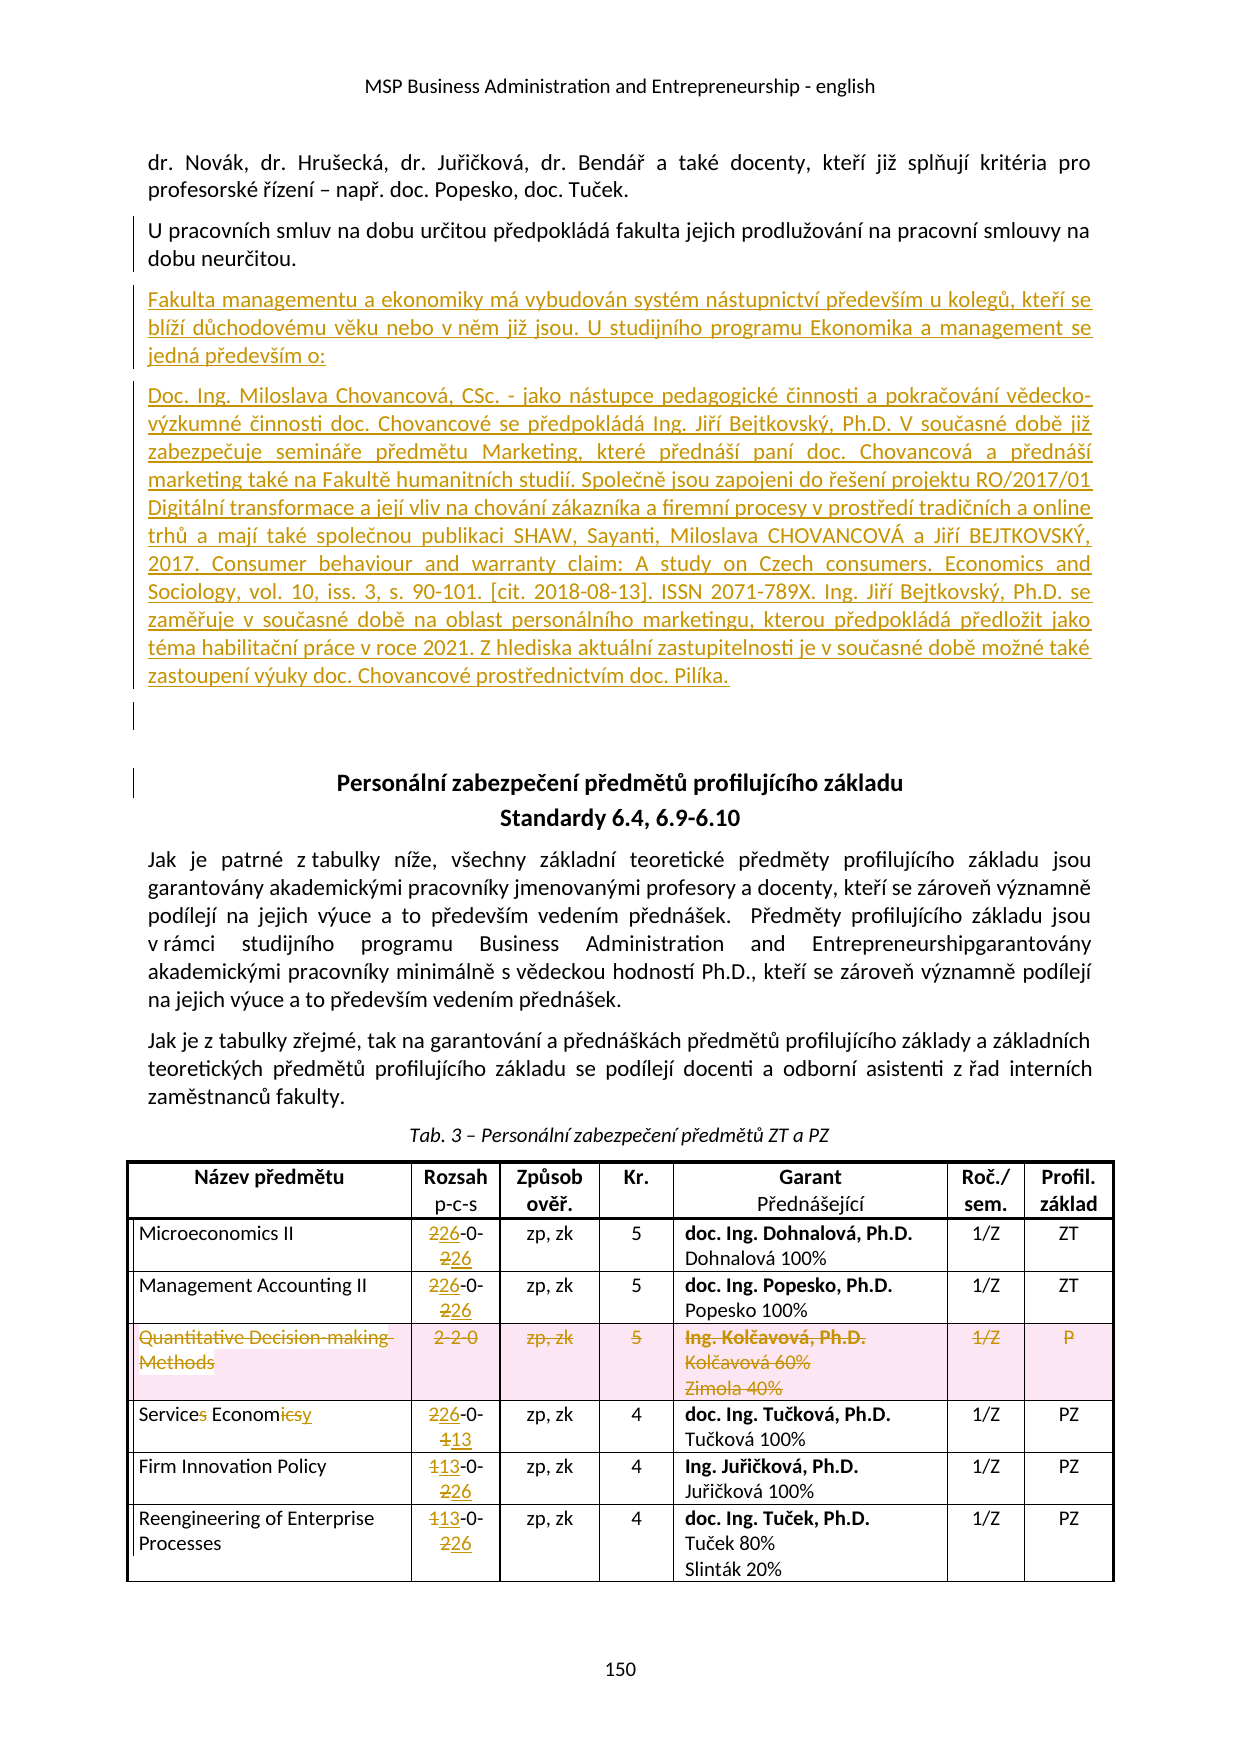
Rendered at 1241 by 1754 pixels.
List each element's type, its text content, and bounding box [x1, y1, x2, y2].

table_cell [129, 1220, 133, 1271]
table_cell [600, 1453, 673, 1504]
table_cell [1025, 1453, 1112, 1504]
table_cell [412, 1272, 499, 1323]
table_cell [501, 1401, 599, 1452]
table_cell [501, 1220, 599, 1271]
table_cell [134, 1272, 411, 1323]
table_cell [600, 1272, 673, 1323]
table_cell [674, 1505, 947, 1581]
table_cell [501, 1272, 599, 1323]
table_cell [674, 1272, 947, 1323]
text Tab. 3 – Personální zabezpečení předmětů ZT a PZ [148, 1122, 1093, 1148]
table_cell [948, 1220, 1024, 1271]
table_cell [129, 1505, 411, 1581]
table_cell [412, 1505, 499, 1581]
text Jak je patrné z tabulky níže, všechny základní teoretické předměty profilujícího základu jsou garantovány akademickými pracovníky jmenovanými profesory a docenty, kteří se zároveň významně podílejí na jejich výuce a to především vedením přednášek. Předměty profilujícího základu jsou v rámci studijního programu Business Administration and Entrepreneurshipgarantovány akademickými pracovníky minimálně s vědeckou hodností Ph.D., kteří se zároveň významně podílejí na jejich výuce a to především vedením přednášek. [148, 845, 1093, 1013]
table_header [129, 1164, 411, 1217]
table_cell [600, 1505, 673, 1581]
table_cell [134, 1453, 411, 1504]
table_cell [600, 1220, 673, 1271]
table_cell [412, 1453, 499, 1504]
text U pracovních smluv na dobu určitou předpokládá fakulta jejich prodlužování na pracovní smlouvy na dobu neurčitou. [148, 216, 1093, 272]
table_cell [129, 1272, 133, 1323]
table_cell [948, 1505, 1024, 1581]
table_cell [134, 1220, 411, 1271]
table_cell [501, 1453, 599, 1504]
text Jak je z tabulky zřejmé, tak na garantování a přednáškách předmětů profilujícího základy a základních teoretických předmětů profilujícího základu se podílejí docenti a odborní asistenti z řad interních zaměstnanců fakulty. [148, 1026, 1093, 1110]
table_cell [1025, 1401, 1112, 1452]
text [148, 148, 1093, 204]
subtitle Standardy 6.4, 6.9-6.10 [148, 802, 1093, 833]
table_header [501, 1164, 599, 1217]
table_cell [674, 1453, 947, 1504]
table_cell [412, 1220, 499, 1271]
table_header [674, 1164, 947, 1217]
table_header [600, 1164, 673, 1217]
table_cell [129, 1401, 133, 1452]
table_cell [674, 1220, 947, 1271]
subtitle Personální zabezpečení předmětů profilujícího základu [148, 767, 1093, 798]
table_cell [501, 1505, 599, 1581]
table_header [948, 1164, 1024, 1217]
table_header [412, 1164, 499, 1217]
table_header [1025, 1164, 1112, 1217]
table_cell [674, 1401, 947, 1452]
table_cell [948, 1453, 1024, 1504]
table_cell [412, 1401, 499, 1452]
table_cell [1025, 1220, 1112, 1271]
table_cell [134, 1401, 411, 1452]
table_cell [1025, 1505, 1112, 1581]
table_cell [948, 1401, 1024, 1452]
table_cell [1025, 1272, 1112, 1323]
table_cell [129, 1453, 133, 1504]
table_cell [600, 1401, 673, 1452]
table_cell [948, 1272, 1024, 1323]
